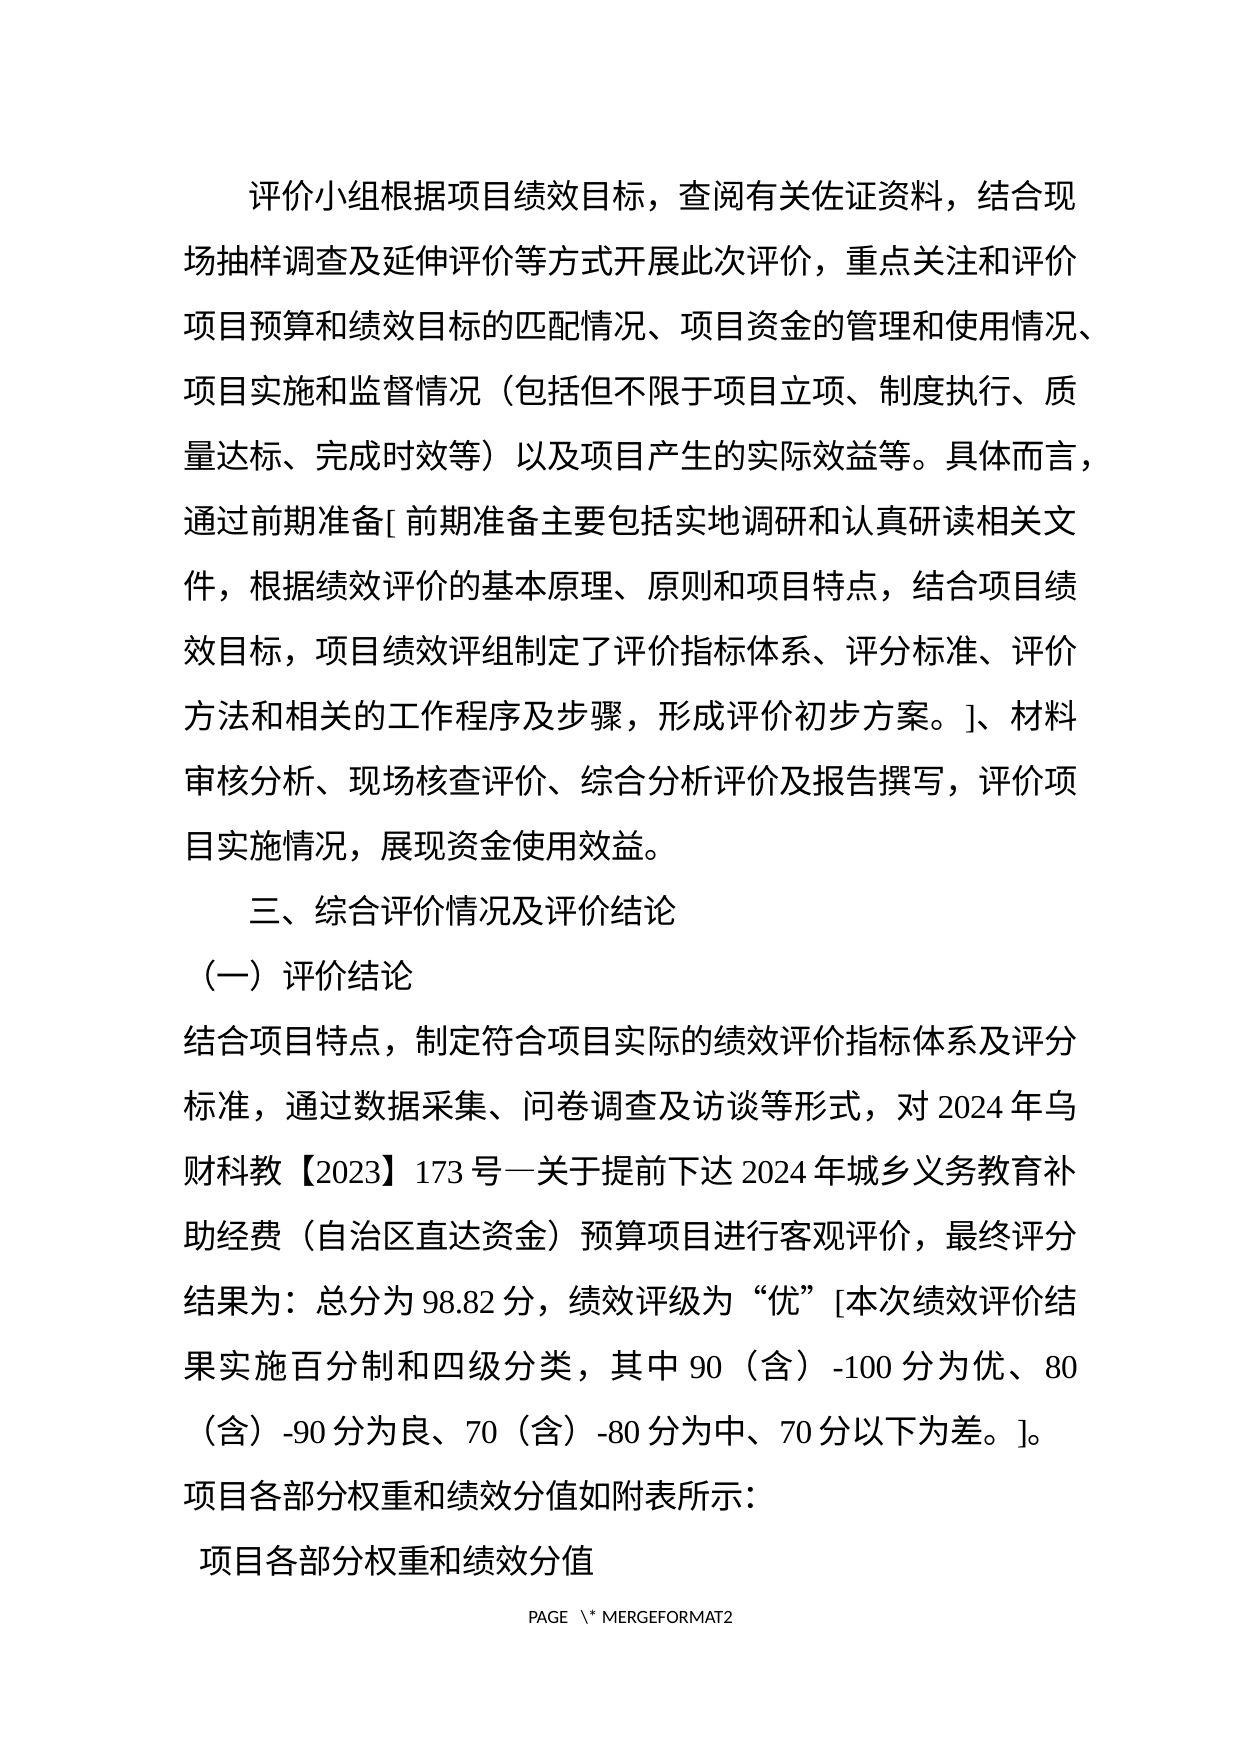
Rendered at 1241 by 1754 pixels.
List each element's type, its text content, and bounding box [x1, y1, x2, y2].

text 评价小组根据项目绩效目标，查阅有关佐证资料，结合现场抽样调查及延伸评价等方式开展此次评价，重点关注和评价项目预算和绩效目标的匹配情况、项目资金的管理和使用情况、项目实施和监督情况（包括但不限于项目立项、制度执行、质量达标、完成时效等）以及项目产生的实际效益等。具体而言，通过前期准备[ 前期准备主要包括实地调研和认真研读相关文件，根据绩效评价的基本原理、原则和项目特点，结合项目绩效目标，项目绩效评组制定了评价指标体系、评分标准、评价方法和相关的工作程序及步骤，形成评价初步方案。]、材料审核分析、现场核查评价、综合分析评价及报告撰写，评价项目实施情况，展现资金使用效益。 [183, 162, 1078, 877]
text 三、综合评价情况及评价结论 [183, 877, 1078, 942]
